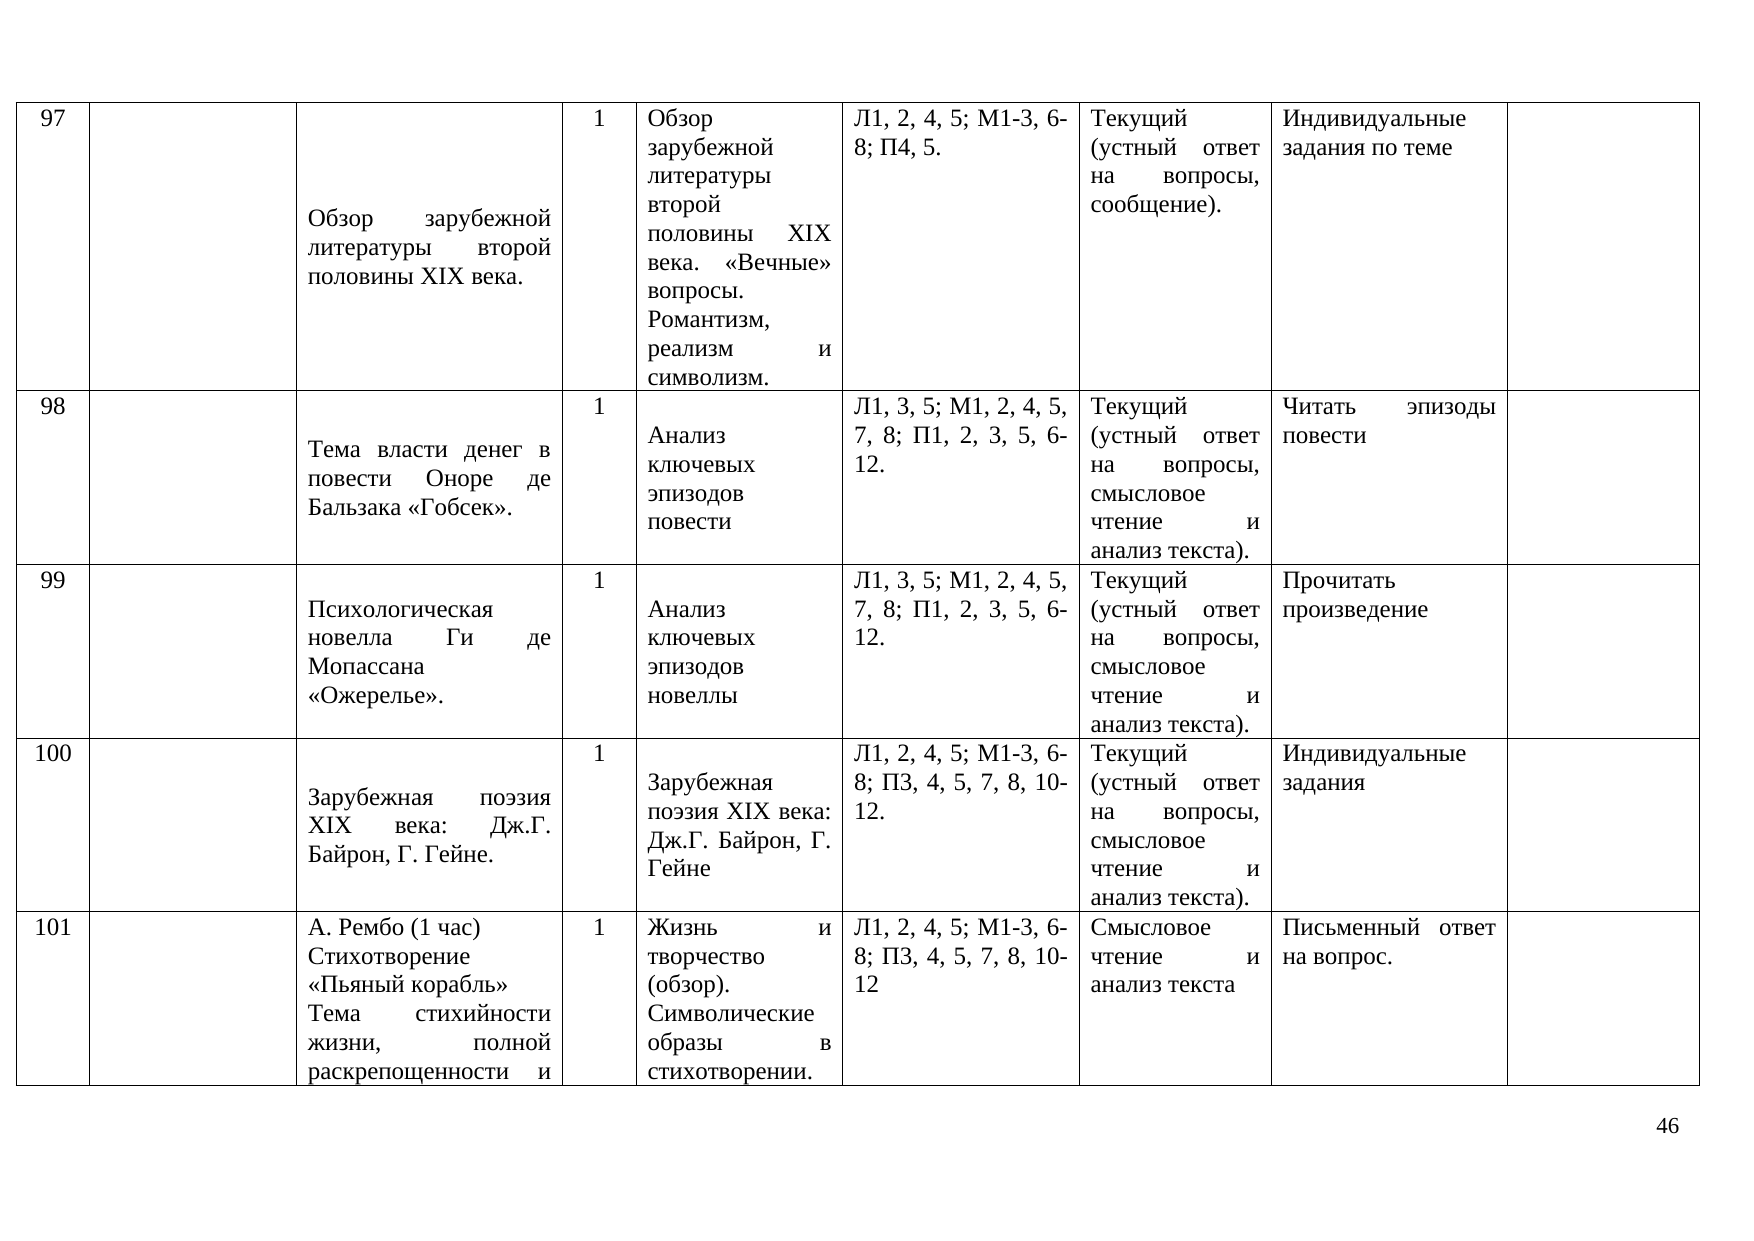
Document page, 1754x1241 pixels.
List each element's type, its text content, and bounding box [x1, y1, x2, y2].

table_cell 99 [17, 565, 89, 737]
table_cell Индивидуальные задания [1272, 739, 1507, 911]
table_cell [1508, 391, 1699, 564]
table_cell 1 [563, 103, 636, 390]
table_cell [1508, 565, 1699, 737]
table_cell [1508, 739, 1699, 911]
table_cell Текущий (устный ответ на вопросы, сообщение). [1080, 103, 1271, 390]
table_cell Обзор зарубежной литературы второй половины XIX века. «Вечные» вопросы. Романтизм, реализм и символизм. [637, 103, 842, 390]
table_cell [90, 103, 296, 390]
table_cell 100 [17, 739, 89, 911]
table_cell Л1, 2, 4, 5; М1-3, 6-8; П4, 5. [843, 103, 1079, 390]
table_cell Зарубежная поэзия XIX века: Дж.Г. Байрон, Г. Гейне. [297, 739, 562, 911]
table_cell Зарубежная поэзия XIX века: Дж.Г. Байрон, Г. Гейне [637, 739, 842, 911]
table_cell Читать эпизоды повести [1272, 391, 1507, 564]
table_cell Л1, 2, 4, 5; М1-3, 6-8; П3, 4, 5, 7, 8, 10-12. [843, 739, 1079, 911]
table_cell Л1, 3, 5; М1, 2, 4, 5, 7, 8; П1, 2, 3, 5, 6-12. [843, 391, 1079, 564]
table_cell 1 [563, 912, 636, 1084]
table_cell [90, 912, 296, 1084]
table_cell 101 [17, 912, 89, 1084]
table_cell 1 [563, 391, 636, 564]
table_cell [843, 912, 1079, 1084]
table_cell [1272, 912, 1507, 1084]
table_cell 98 [17, 391, 89, 564]
table_cell [90, 391, 296, 564]
table_cell Тема власти денег в повести Оноре де Бальзака «Гобсек». [297, 391, 562, 564]
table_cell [637, 912, 842, 1084]
table_cell [90, 739, 296, 911]
table_cell 1 [563, 739, 636, 911]
table_cell Текущий (устный ответ на вопросы, смысловое чтение и анализ текста). [1080, 391, 1271, 564]
table_cell Л1, 3, 5; М1, 2, 4, 5, 7, 8; П1, 2, 3, 5, 6-12. [843, 565, 1079, 737]
table_cell Текущий (устный ответ на вопросы, смысловое чтение и анализ текста). [1080, 739, 1271, 911]
table_cell Обзор зарубежной литературы второй половины XIX века. [297, 103, 562, 390]
table_cell 1 [563, 565, 636, 737]
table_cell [1080, 912, 1271, 1084]
table_cell Текущий (устный ответ на вопросы, смысловое чтение и анализ текста). [1080, 565, 1271, 737]
table_cell [90, 565, 296, 737]
table_cell [1508, 103, 1699, 390]
table_cell Анализ ключевых эпизодов повести [637, 391, 842, 564]
table_cell Анализ ключевых эпизодов новеллы [637, 565, 842, 737]
table_cell Психологическая новелла Ги де Мопассана «Ожерелье». [297, 565, 562, 737]
table_cell Индивидуальные задания по теме [1272, 103, 1507, 390]
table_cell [297, 912, 562, 1084]
table_cell Прочитать произведение [1272, 565, 1507, 737]
table_cell [1508, 912, 1699, 1084]
table_cell 97 [17, 103, 89, 390]
